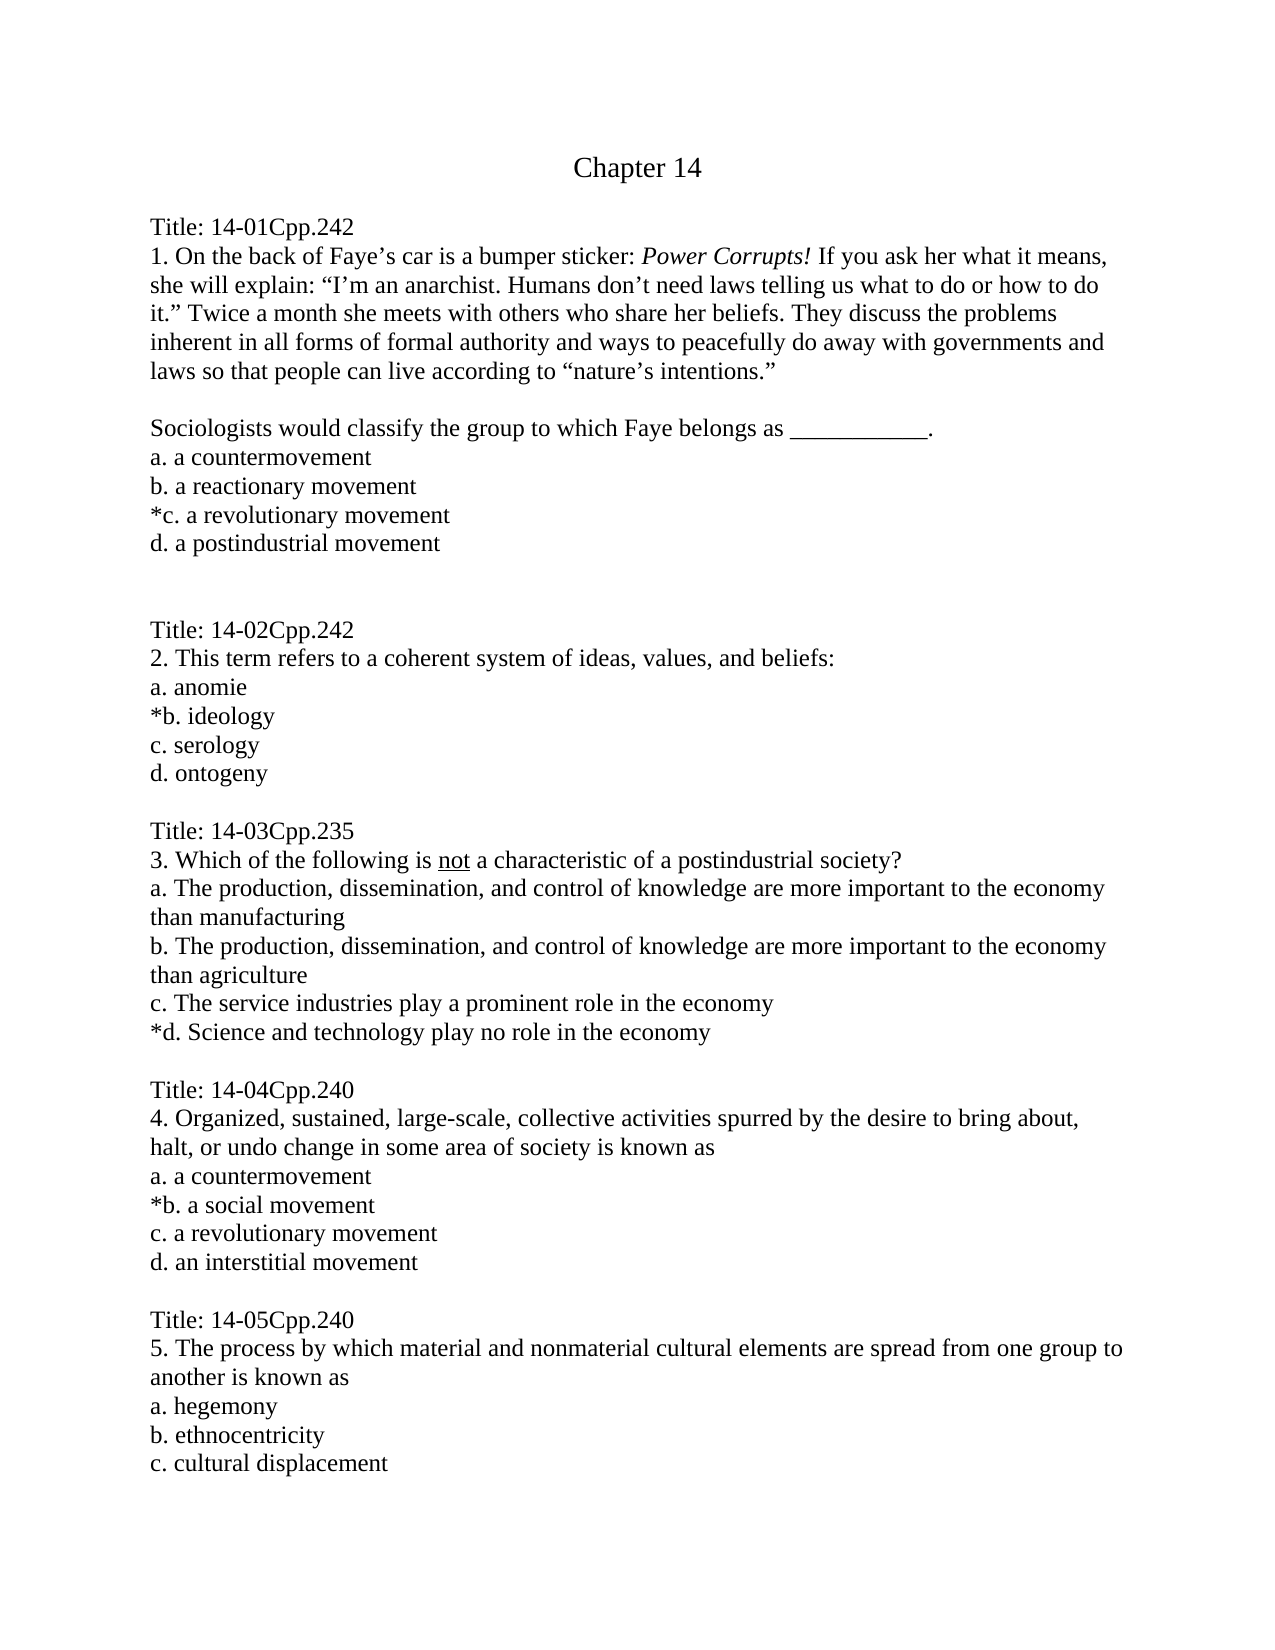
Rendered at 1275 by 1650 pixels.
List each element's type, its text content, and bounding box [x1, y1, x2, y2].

text a. anomie [150, 672, 1125, 701]
text c. a revolutionary movement [150, 1218, 1125, 1247]
text a. hegemony [150, 1391, 1125, 1420]
text c. cultural displacement [150, 1448, 1125, 1477]
text *b. a social movement [150, 1190, 1125, 1218]
text Title: 14-03Cpp.235 [150, 816, 1125, 845]
text *d. Science and technology play no role in the economy [150, 1017, 1125, 1046]
text c. serology [150, 730, 1125, 758]
text c. The service industries play a prominent role in the economy [150, 988, 1125, 1017]
text *c. a revolutionary movement [150, 500, 1125, 528]
text b. ethnocentricity [150, 1420, 1125, 1448]
text d. ontogeny [150, 758, 1125, 787]
text 3. Which of the following is not a characteristic of a postindustrial society? [150, 845, 1125, 873]
text d. a postindustrial movement [150, 528, 1125, 557]
text a. a countermovement [150, 442, 1125, 471]
text a. The production, dissemination, and control of knowledge are more important to the economy than manufacturing [150, 873, 1125, 931]
text a. a countermovement [150, 1161, 1125, 1190]
text 1. On the back of Faye’s car is a bumper sticker: Power Corrupts! If you ask her what it means, she will explain: “I’m an anarchist. Humans don’t need laws telling us what to do or how to do it.” Twice a month she meets with others who share her beliefs. They discuss the problems inherent in all forms of formal authority and ways to peacefully do away with governments and laws so that people can live according to “nature’s intentions.” [150, 241, 1125, 385]
text *b. ideology [150, 701, 1125, 730]
text b. a reactionary movement [150, 471, 1125, 500]
text d. an interstitial movement [150, 1247, 1125, 1276]
text 4. Organized, sustained, large-scale, collective activities spurred by the desire to bring about, halt, or undo change in some area of society is known as [150, 1103, 1125, 1161]
text Title: 14-02Cpp.242 [150, 615, 1125, 643]
text Title: 14-05Cpp.240 [150, 1305, 1125, 1333]
text Sociologists would classify the group to which Faye belongs as ___________. [150, 413, 1125, 442]
text b. The production, dissemination, and control of knowledge are more important to the economy than agriculture [150, 931, 1125, 988]
text Title: 14-04Cpp.240 [150, 1075, 1125, 1103]
text Title: 14-01Cpp.242 [150, 212, 1125, 241]
subtitle Chapter 14 [150, 150, 1125, 183]
text 5. The process by which material and nonmaterial cultural elements are spread from one group to another is known as [150, 1333, 1125, 1391]
text 2. This term refers to a coherent system of ideas, values, and beliefs: [150, 643, 1125, 672]
